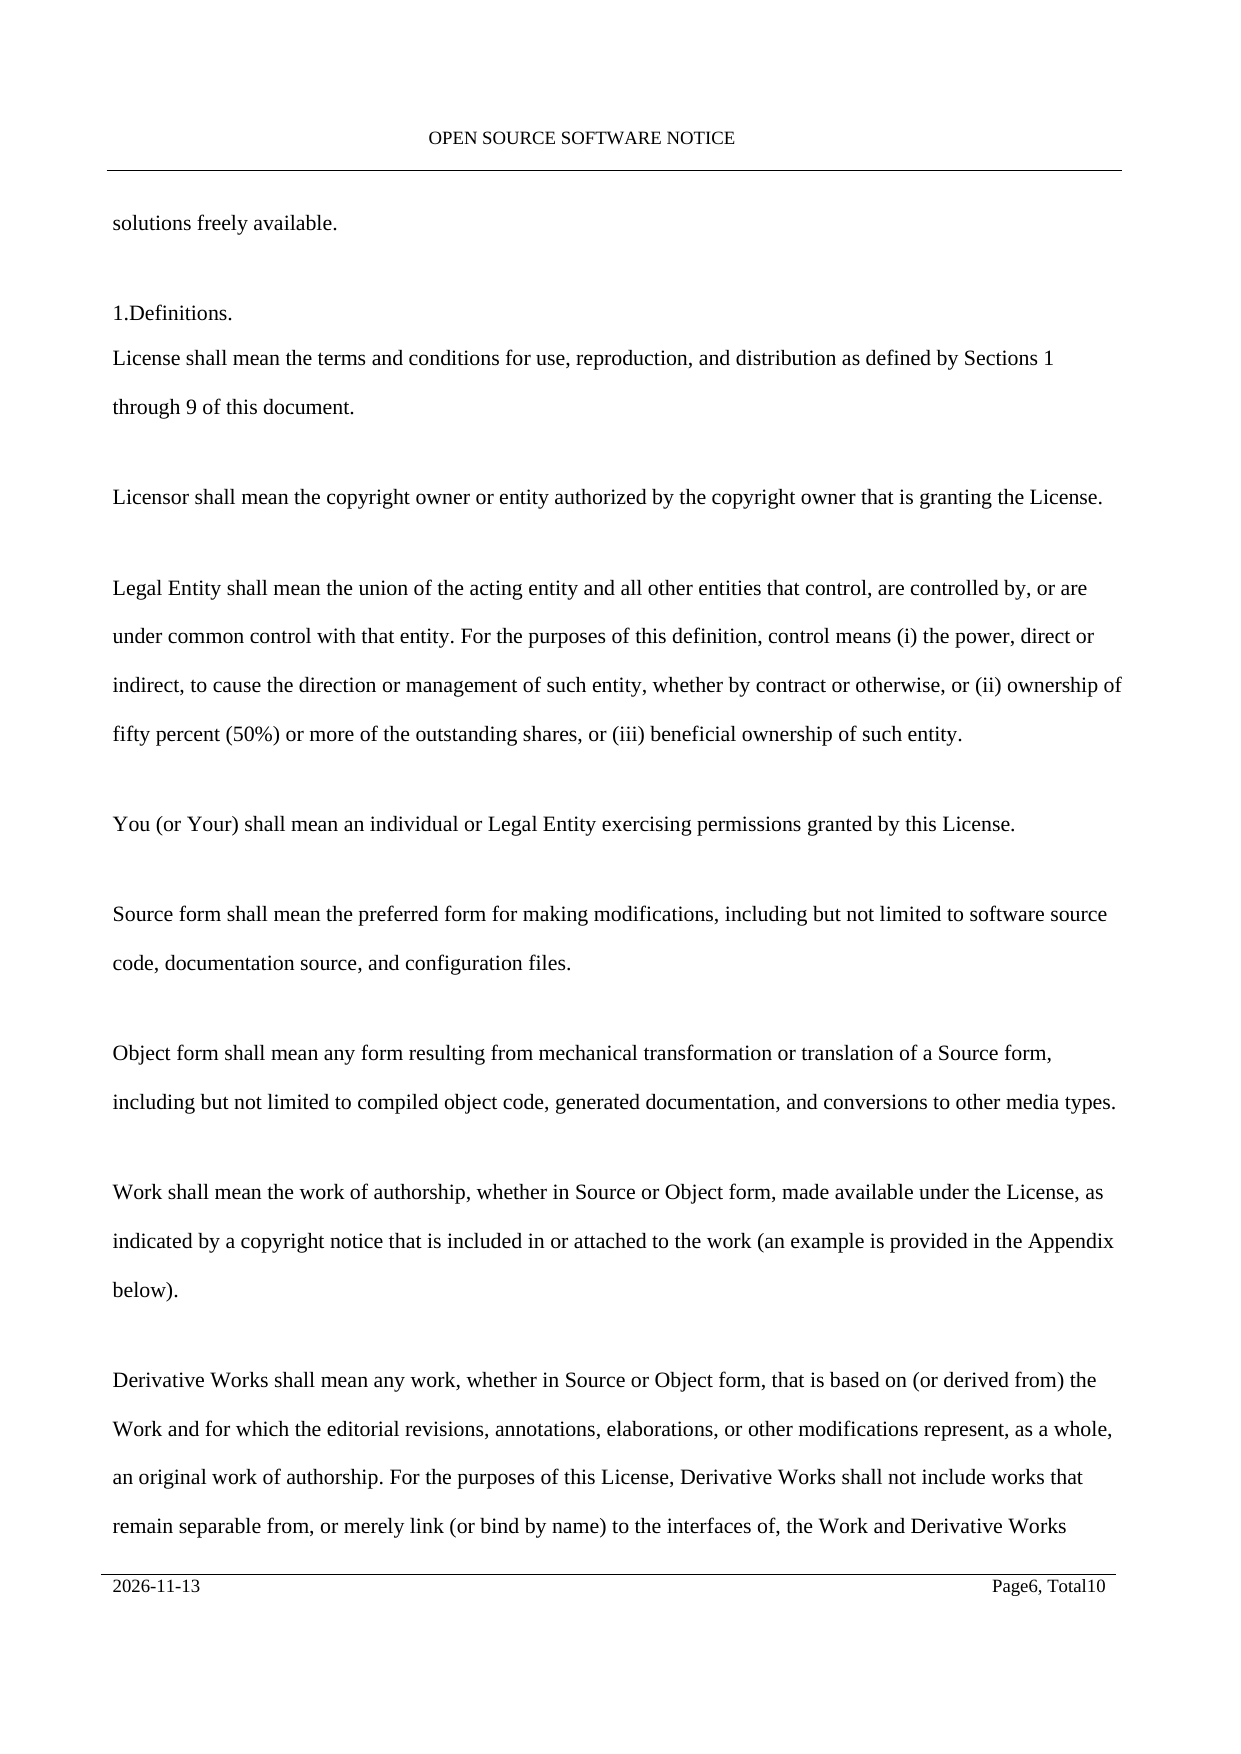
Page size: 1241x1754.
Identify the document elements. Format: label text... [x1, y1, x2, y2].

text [112, 1363, 1128, 1542]
text Object form shall mean any form resulting from mechanical transformation or translation of a Source form, including but not limited to compiled object code, generated documentation, and conversions to other media types. [112, 1036, 1128, 1118]
text Work shall mean the work of authorship, whether in Source or Object form, made available under the License, as indicated by a copyright notice that is included in or attached to the work (an example is provided in the Appendix below). [112, 1175, 1128, 1305]
text Legal Entity shall mean the union of the acting entity and all other entities that control, are controlled by, or are under common control with that entity. For the purposes of this definition, control means (i) the power, direct or indirect, to cause the direction or management of such entity, whether by contract or otherwise, or (ii) ownership of fifty percent (50%) or more of the outstanding shares, or (iii) beneficial ownership of such entity. [112, 571, 1128, 749]
text License shall mean the terms and conditions for use, reproduction, and distribution as defined by Sections 1 through 9 of this document. [112, 342, 1128, 423]
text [112, 206, 1128, 239]
text Licensor shall mean the copyright owner or entity authorized by the copyright owner that is granting the License. [112, 481, 1128, 513]
text You (or Your) shall mean an individual or Legal Entity exercising permissions granted by this License. [112, 807, 1128, 840]
text 1.Definitions. [112, 297, 1128, 329]
text Source form shall mean the preferred form for making modifications, including but not limited to software source code, documentation source, and configuration files. [112, 897, 1128, 979]
